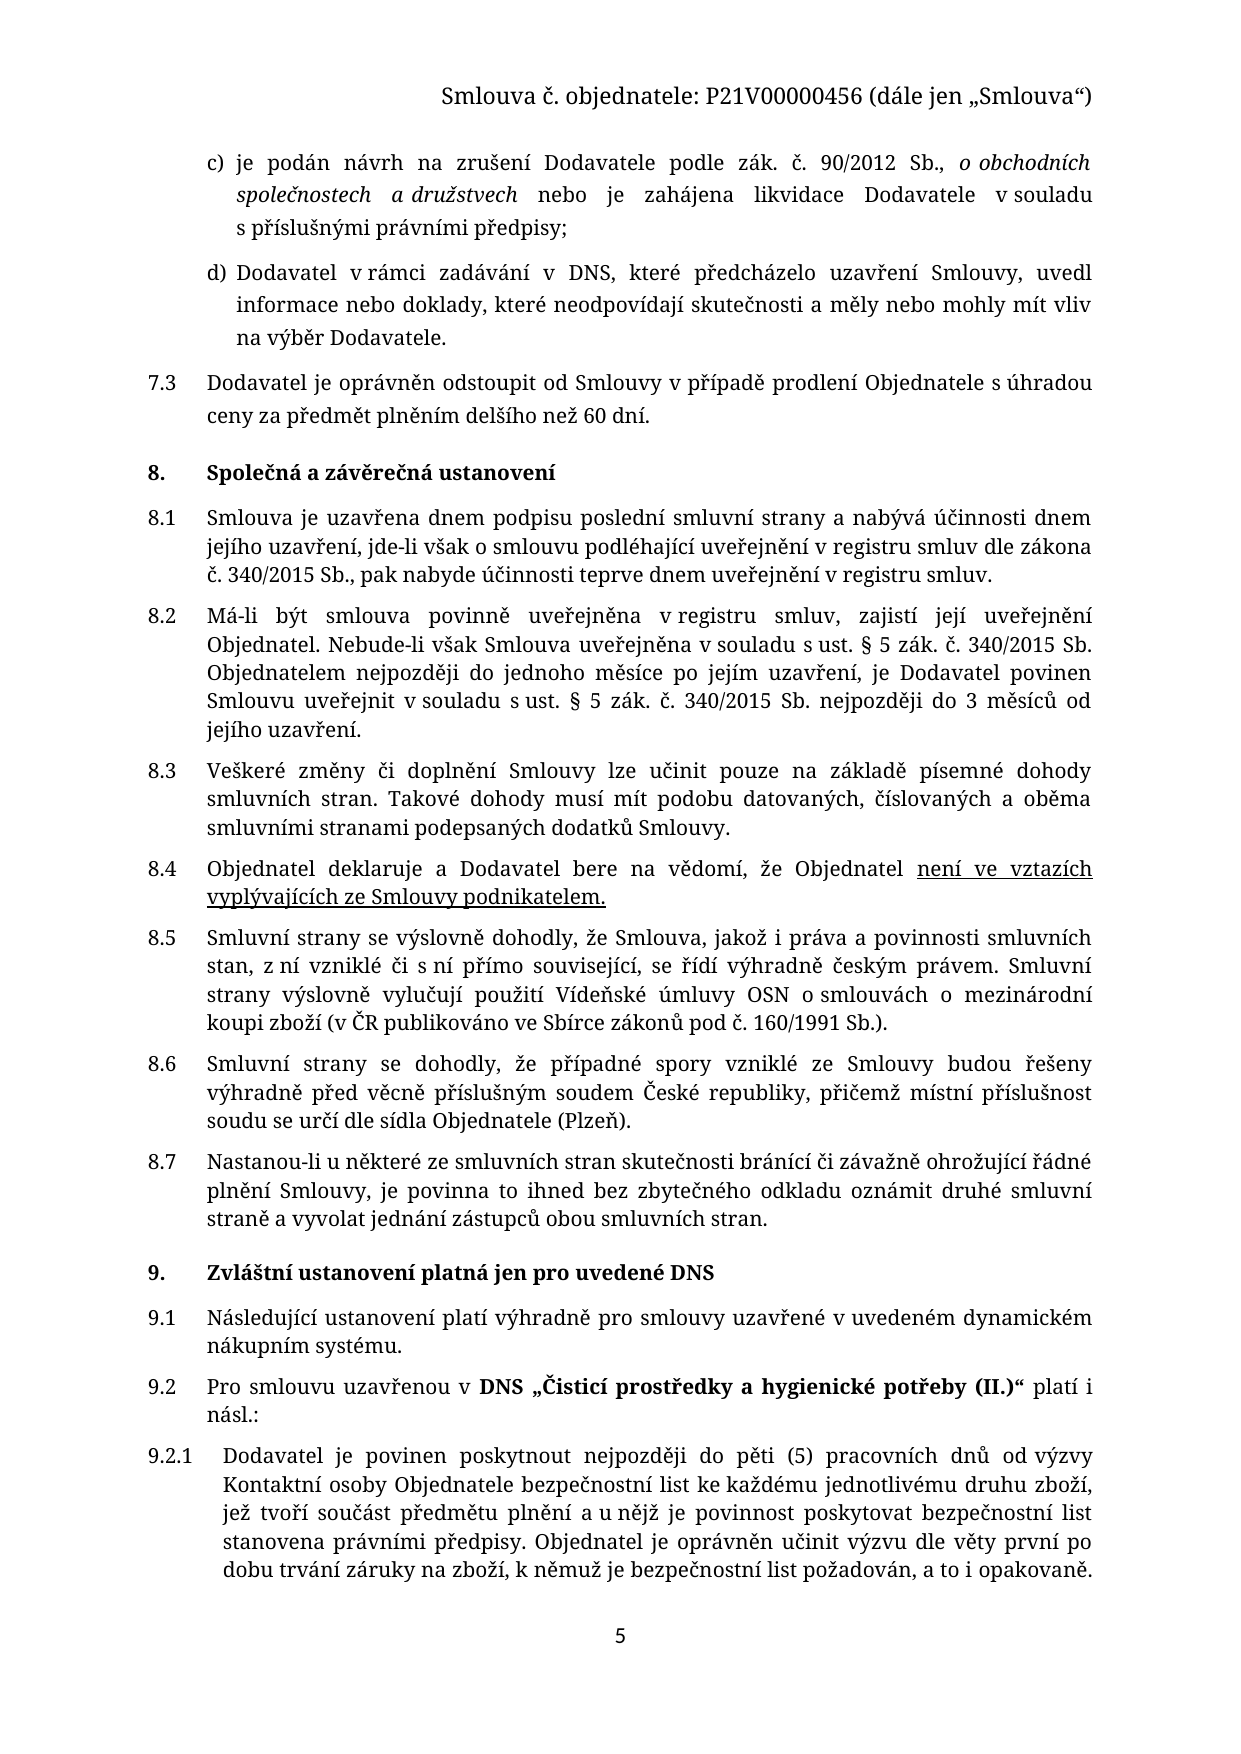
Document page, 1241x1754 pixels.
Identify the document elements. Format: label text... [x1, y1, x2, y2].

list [148, 1441, 1093, 1584]
list Smlouva je uzavřena dnem podpisu poslední smluvní strany a nabývá účinnosti dnem jejího uzavření, jde-li však o smlouvu podléhající uveřejnění v registru smluv dle zákona č. 340/2015 Sb., pak nabyde účinnosti teprve dnem uveřejnění v registru smluv. [148, 503, 1093, 589]
list Má-li být smlouva povinně uveřejněna v registru smluv, zajistí její uveřejnění Objednatel. Nebude-li však Smlouva uveřejněna v souladu s ust. § 5 zák. č. 340/2015 Sb. Objednatelem nejpozději do jednoho měsíce po jejím uzavření, je Dodavatel povinen Smlouvu uveřejnit v souladu s ust. § 5 zák. č. 340/2015 Sb. nejpozději do 3 měsíců od jejího uzavření. [148, 601, 1093, 743]
list Pro smlouvu uzavřenou v DNS „Čisticí prostředky a hygienické potřeby (II.)“ platí i násl.: [148, 1372, 1093, 1429]
list je podán návrh na zrušení Dodavatele podle zák. č. 90/2012 Sb., o obchodních společnostech a družstvech nebo je zahájena likvidace Dodavatele v souladu s příslušnými právními předpisy; [207, 148, 1093, 241]
list Smluvní strany se výslovně dohodly, že Smlouva, jakož i práva a povinnosti smluvních stan, z ní vzniklé či s ní přímo související, se řídí výhradně českým právem. Smluvní strany výslovně vylučují použití Vídeňské úmluvy OSN o smlouvách o mezinárodní koupi zboží (v ČR publikováno ve Sbírce zákonů pod č. 160/1991 Sb.). [148, 923, 1093, 1037]
list Následující ustanovení platí výhradně pro smlouvy uzavřené v uvedeném dynamickém nákupním systému. [148, 1303, 1093, 1359]
list Společná a závěrečná ustanovení [148, 458, 1093, 487]
list Zvláštní ustanovení platná jen pro uvedené DNS [148, 1258, 1093, 1286]
list Nastanou-li u některé ze smluvních stran skutečnosti bránící či závažně ohrožující řádné plnění Smlouvy, je povinna to ihned bez zbytečného odkladu oznámit druhé smluvní straně a vyvolat jednání zástupců obou smluvních stran. [148, 1147, 1093, 1233]
list Smluvní strany se dohodly, že případné spory vzniklé ze Smlouvy budou řešeny výhradně před věcně příslušným soudem České republiky, přičemž místní příslušnost soudu se určí dle sídla Objednatele (Plzeň). [148, 1049, 1093, 1135]
list Veškeré změny či doplnění Smlouvy lze učinit pouze na základě písemné dohody smluvních stran. Takové dohody musí mít podobu datovaných, číslovaných a oběma smluvními stranami podepsaných dodatků Smlouvy. [148, 756, 1093, 841]
list Dodavatel je oprávněn odstoupit od Smlouvy v případě prodlení Objednatele s úhradou ceny za předmět plněním delšího než 60 dní. [148, 368, 1093, 429]
list Objednatel deklaruje a Dodavatel bere na vědomí, že Objednatel není ve vztazích vyplývajících ze Smlouvy podnikatelem. [148, 854, 1093, 911]
list Dodavatel v rámci zadávání v DNS, které předcházelo uzavření Smlouvy, uvedl informace nebo doklady, které neodpovídají skutečnosti a měly nebo mohly mít vliv na výběr Dodavatele. [207, 258, 1093, 352]
